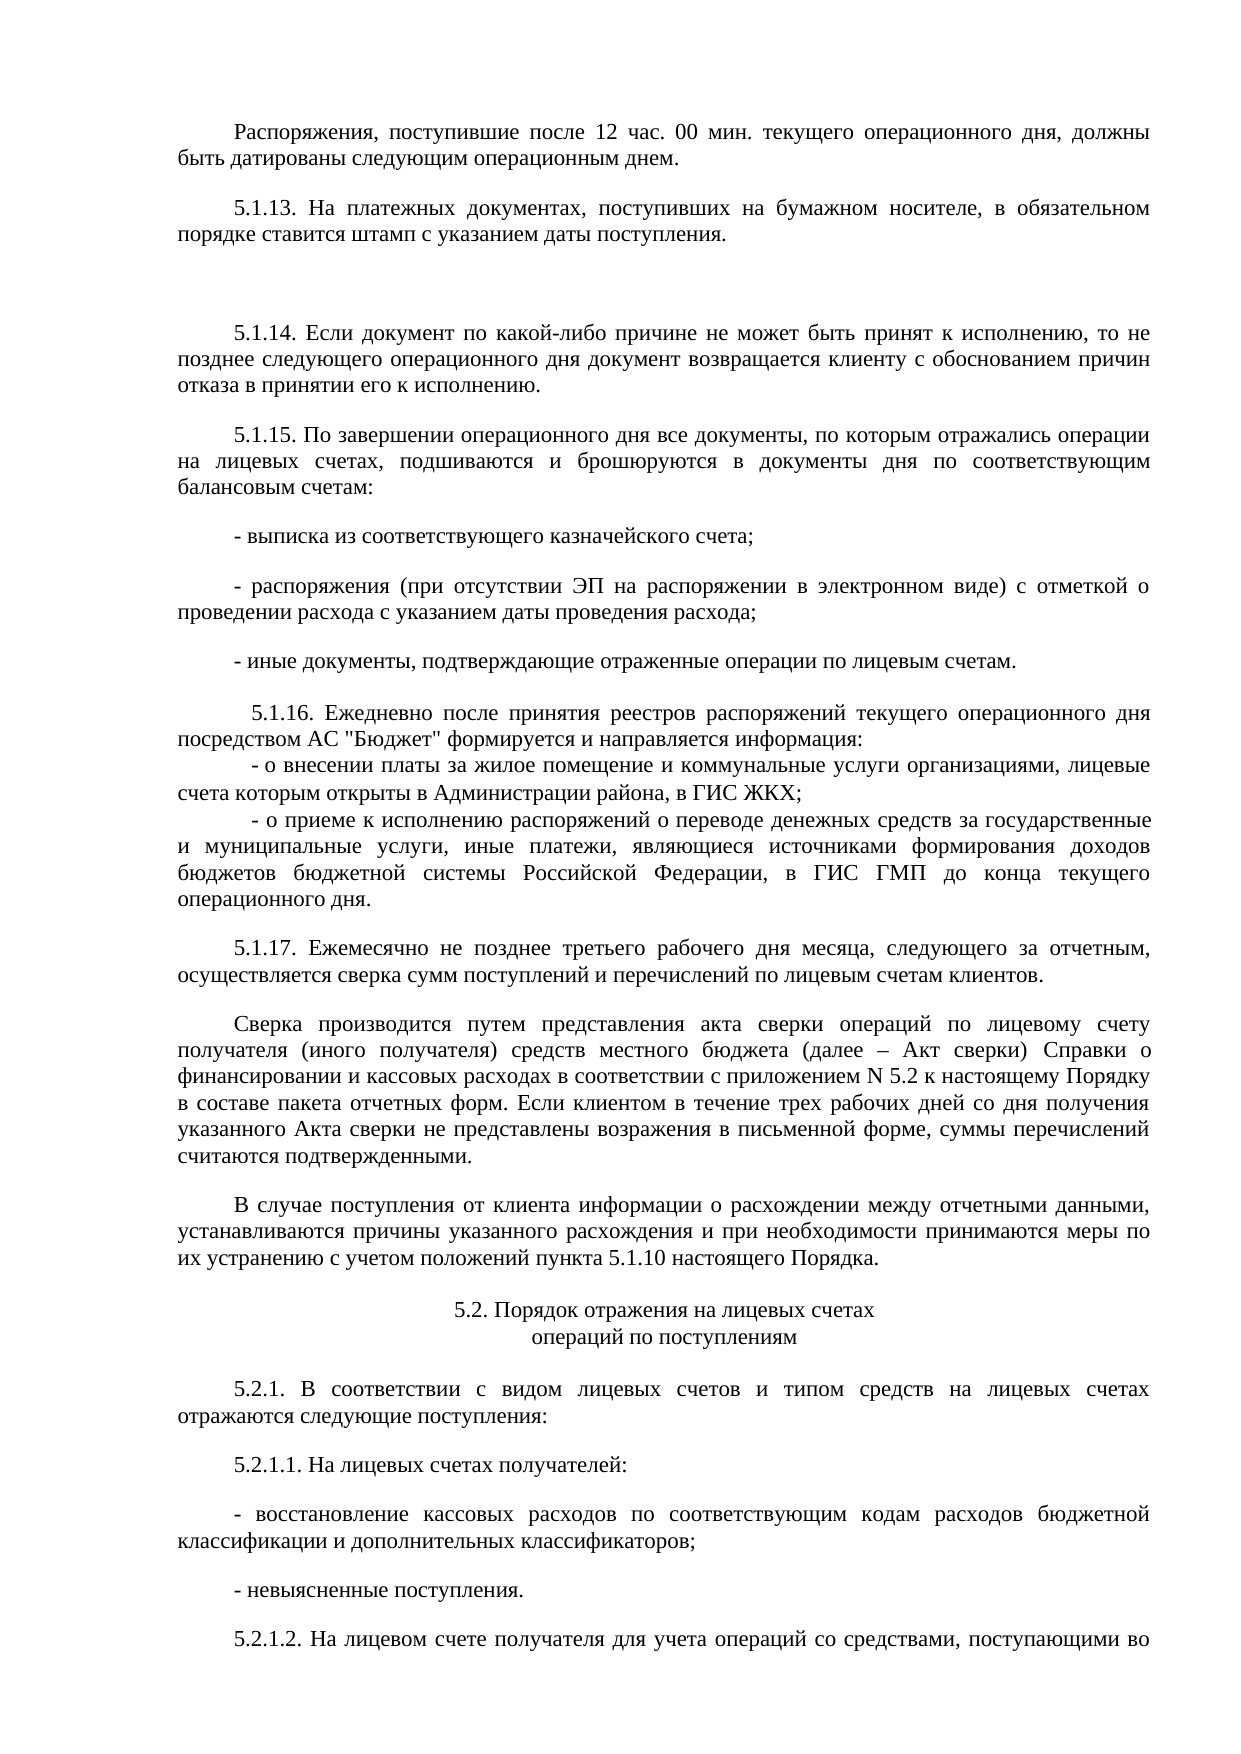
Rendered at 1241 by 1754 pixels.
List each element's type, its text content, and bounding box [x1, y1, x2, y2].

text 5.1.16. Ежедневно после принятия реестров распоряжений текущего операционного дня посредством АС "Бюджет" формируется и направляется информация: [177, 699, 1152, 752]
text 5.2.1.1. На лицевых счетах получателей: [177, 1451, 1152, 1477]
text - о внесении платы за жилое помещение и коммунальные услуги организациями, лицевые счета которым открыты в Администрации района, в ГИС ЖКХ; [177, 752, 1152, 806]
text Сверка производится путем представления акта сверки операций по лицевому счету получателя (иного получателя) средств местного бюджета (далее – Акт сверки) Справки о финансировании и кассовых расходах в соответствии с приложением N 5.2 к настоящему Порядку в составе пакета отчетных форм. Если клиентом в течение трех рабочих дней со дня получения указанного Акта сверки не представлены возражения в письменной форме, суммы перечислений считаются подтвержденными. [177, 1010, 1152, 1168]
text Распоряжения, поступившие после 12 час. 00 мин. текущего операционного дня, должны быть датированы следующим операционным днем. [177, 118, 1152, 171]
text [177, 1625, 1152, 1652]
text - восстановление кассовых расходов по соответствующим кодам расходов бюджетной классификации и дополнительных классификаторов; [177, 1500, 1152, 1553]
text В случае поступления от клиента информации о расхождении между отчетными данными, устанавливаются причины указанного расхождения и при необходимости принимаются меры по их устранению с учетом положений пункта 5.1.10 настоящего Порядка. [177, 1191, 1152, 1270]
text 5.1.14. Если документ по какой-либо причине не может быть принят к исполнению, то не позднее следующего операционного дня документ возвращается клиенту с обоснованием причин отказа в принятии его к исполнению. [177, 319, 1152, 398]
text 5.1.15. По завершении операционного дня все документы, по которым отражались операции на лицевых счетах, подшиваются и брошюруются в документы дня по соответствующим балансовым счетам: [177, 421, 1152, 500]
text 5.2. Порядок отражения на лицевых счетах [177, 1296, 1152, 1323]
text - распоряжения (при отсутствии ЭП на распоряжении в электронном виде) с отметкой о проведении расхода с указанием даты проведения расхода; [177, 572, 1152, 624]
text 5.2.1. В соответствии с видом лицевых счетов и типом средств на лицевых счетах отражаются следующие поступления: [177, 1375, 1152, 1428]
text операций по поступлениям [177, 1323, 1152, 1349]
text 5.1.17. Ежемесячно не позднее третьего рабочего дня месяца, следующего за отчетным, осуществляется сверка сумм поступлений и перечислений по лицевым счетам клиентов. [177, 934, 1152, 987]
text - иные документы, подтверждающие отраженные операции по лицевым счетам. [177, 647, 1152, 674]
text 5.1.13. На платежных документах, поступивших на бумажном носителе, в обязательном порядке ставится штамп с указанием даты поступления. [177, 194, 1152, 246]
text - выписка из соответствующего казначейского счета; [177, 523, 1152, 549]
text - о приеме к исполнению распоряжений о переводе денежных средств за государственные и муниципальные услуги, иные платежи, являющиеся источниками формирования доходов бюджетов бюджетной системы Российской Федерации, в ГИС ГМП до конца текущего операционного дня. [177, 806, 1152, 911]
text - невыясненные поступления. [177, 1576, 1152, 1602]
